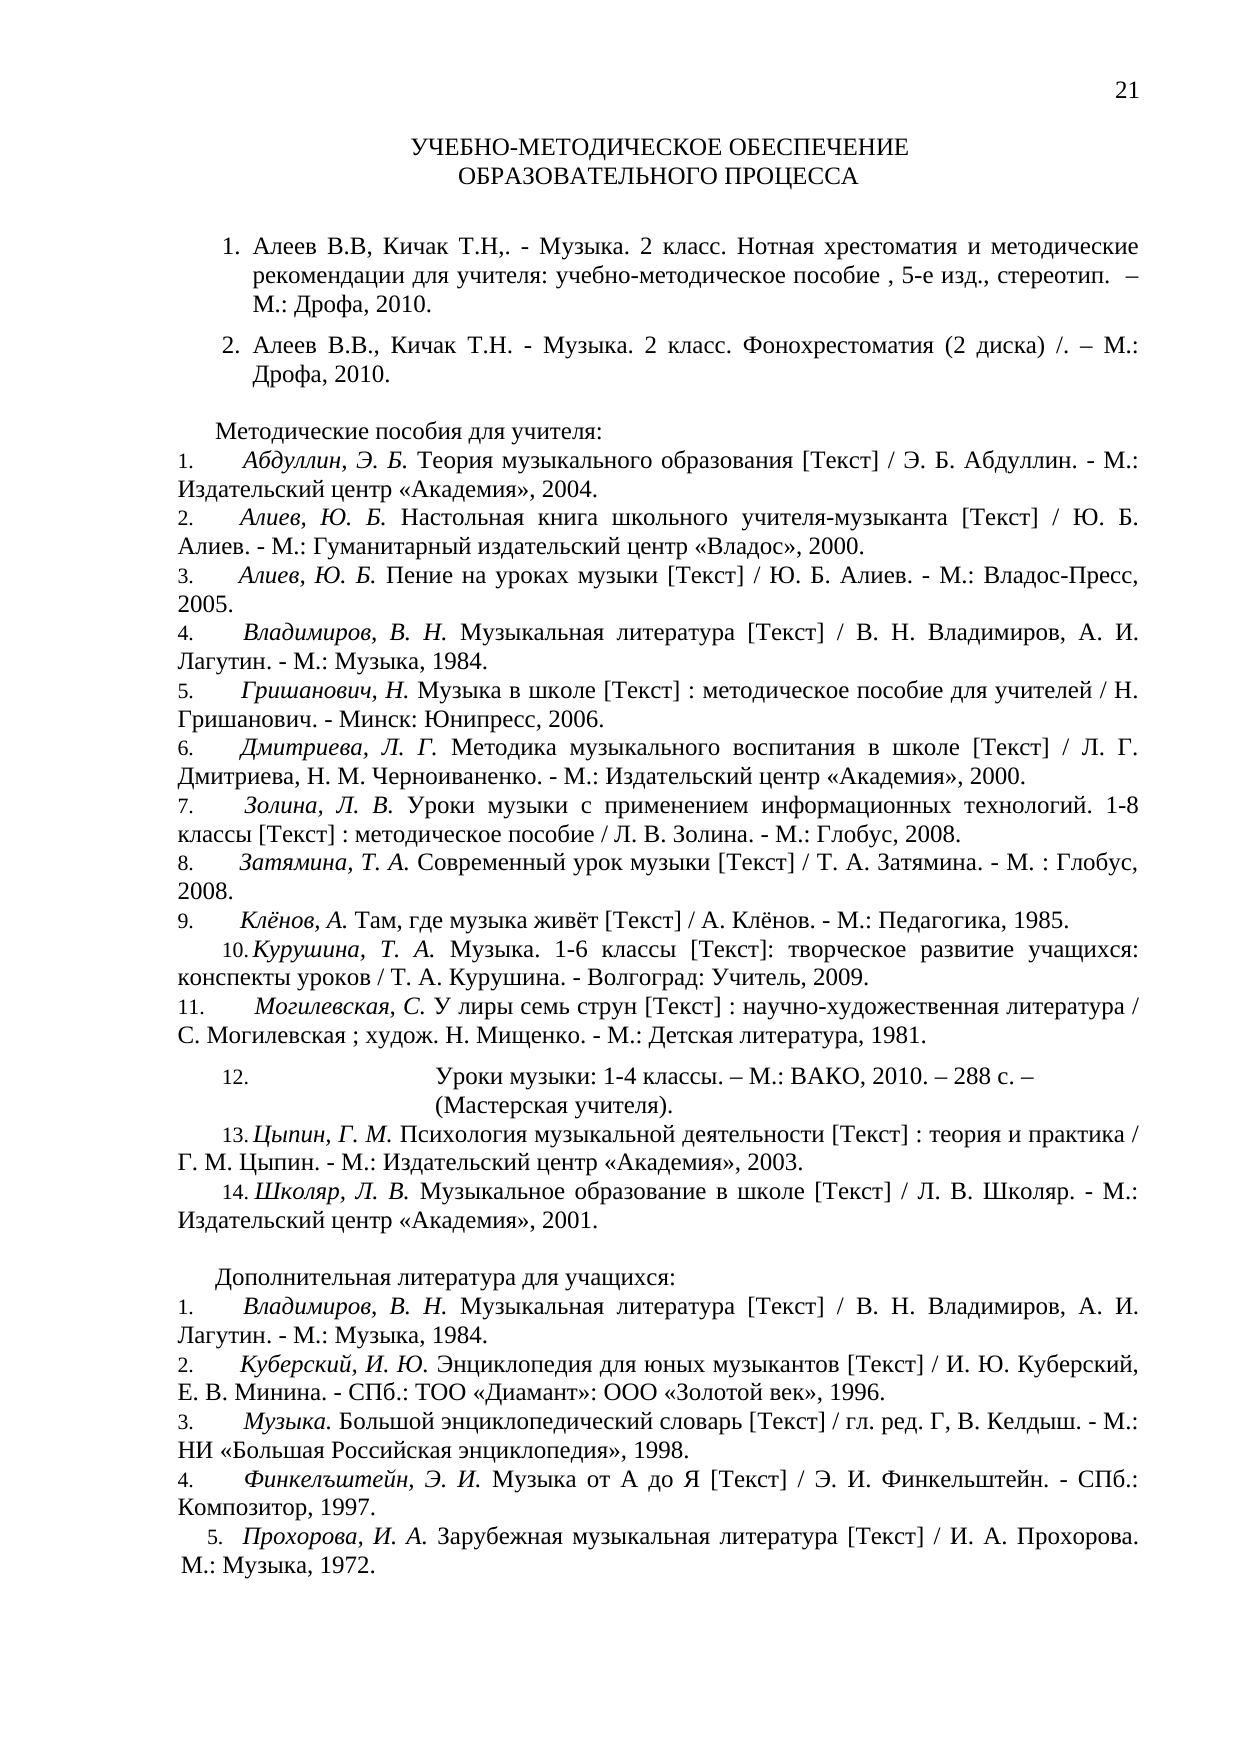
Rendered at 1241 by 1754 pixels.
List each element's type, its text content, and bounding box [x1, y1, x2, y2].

text УЧЕБНО-МЕТОДИЧЕСКОЕ ОБЕСПЕЧЕНИЕ [177, 132, 1142, 161]
list Музыка. Большой энциклопедический словарь [Текст] / гл. ред. Г, В. Келдыш. - М.: НИ «Большая Российская энциклопедия», 1998. [177, 1406, 1140, 1464]
text Методические пособия для учителя: [177, 416, 1140, 445]
list Дмитриева, Л. Г. Методика музыкального воспитания в школе [Текст] / Л. Г. Дмитриева, Н. М. Черноиваненко. - М.: Издательский центр «Академия», 2000. [177, 732, 1140, 790]
list Алиев, Ю. Б. Пение на уроках музыки [Текст] / Ю. Б. Алиев. - М.: Владос-Пресс, 2005. [177, 560, 1140, 617]
list Могилевская, С. У лиры семь струн [Текст] : научно-художественная литература / С. Могилевская ; худож. Н. Мищенко. - М.: Детская литература, 1981. [177, 991, 1140, 1049]
text ОБРАЗОВАТЕЛЬНОГО ПРОЦЕССА [177, 161, 1140, 190]
text Дополнительная литература для учащихся: [177, 1262, 1140, 1291]
list Цыпин, Г. М. Психология музыкальной деятельности [Текст] : теория и практика / Г. М. Цыпин. - М.: Издательский центр «Академия», 2003. [177, 1119, 1140, 1176]
list Владимиров, В. Н. Музыкальная литература [Текст] / В. Н. Владимиров, А. И. Лагутин. - М.: Музыка, 1984. [177, 617, 1140, 675]
list Алеев В.В, Кичак Т.Н,. - Музыка. 2 класс. Нотная хрестоматия и методические рекомендации для учителя: учебно-методическое пособие , 5-е изд., стереотип. – М.: Дрофа, 2010. [222, 231, 1140, 317]
list Курушина, Т. А. Музыка. 1-6 классы [Текст]: творческое развитие учащихся: конспекты уроков / Т. А. Курушина. - Волгоград: Учитель, 2009. [177, 934, 1140, 991]
list Куберский, И. Ю. Энциклопедия для юных музыкантов [Текст] / И. Ю. Куберский, Е. В. Минина. - СПб.: ТОО «Диамант»: ООО «Золотой век», 1996. [177, 1349, 1140, 1406]
list Финкелъштейн, Э. И. Музыка от А до Я [Текст] / Э. И. Финкельштейн. - СПб.: Композитор, 1997. [177, 1464, 1140, 1521]
list Владимиров, В. Н. Музыкальная литература [Текст] / В. Н. Владимиров, А. И. Лагутин. - М.: Музыка, 1984. [177, 1291, 1140, 1349]
list Затямина, Т. А. Современный урок музыки [Текст] / Т. А. Затямина. - М. : Глобус, 2008. [177, 847, 1140, 905]
list Алиев, Ю. Б. Настольная книга школьного учителя-музыканта [Текст] / Ю. Б. Алиев. - М.: Гуманитарный издательский центр «Владос», 2000. [177, 502, 1140, 560]
list Золина, Л. В. Уроки музыки с применением информационных технологий. 1-8 классы [Текст] : методическое пособие / Л. В. Золина. - М.: Глобус, 2008. [177, 790, 1140, 847]
list Уроки музыки: 1-4 классы. – М.: ВАКО, 2010. – 288 с. – (Мастерская учителя). [222, 1061, 1140, 1119]
list Школяр, Л. В. Музыкальное образование в школе [Текст] / Л. В. Школяр. - М.: Издательский центр «Академия», 2001. [177, 1176, 1140, 1234]
list Клёнов, А. Там, где музыка живёт [Текст] / А. Клёнов. - М.: Педагогика, 1985. [177, 905, 1140, 934]
list Прохорова, И. А. Зарубежная музыкальная литература [Текст] / И. А. Прохорова. М.: Музыка, 1972. [181, 1521, 1140, 1579]
list Абдуллин, Э. Б. Теория музыкального образования [Текст] / Э. Б. Абдуллин. - М.: Издательский центр «Академия», 2004. [177, 445, 1140, 502]
list Гришанович, Н. Музыка в школе [Текст] : методическое пособие для учителей / Н. Гришанович. - Минск: Юнипресс, 2006. [177, 675, 1140, 732]
list Алеев В.В., Кичак Т.Н. - Музыка. 2 класс. Фонохрестоматия (2 диска) /. – М.: Дрофа, 2010. [222, 330, 1140, 387]
